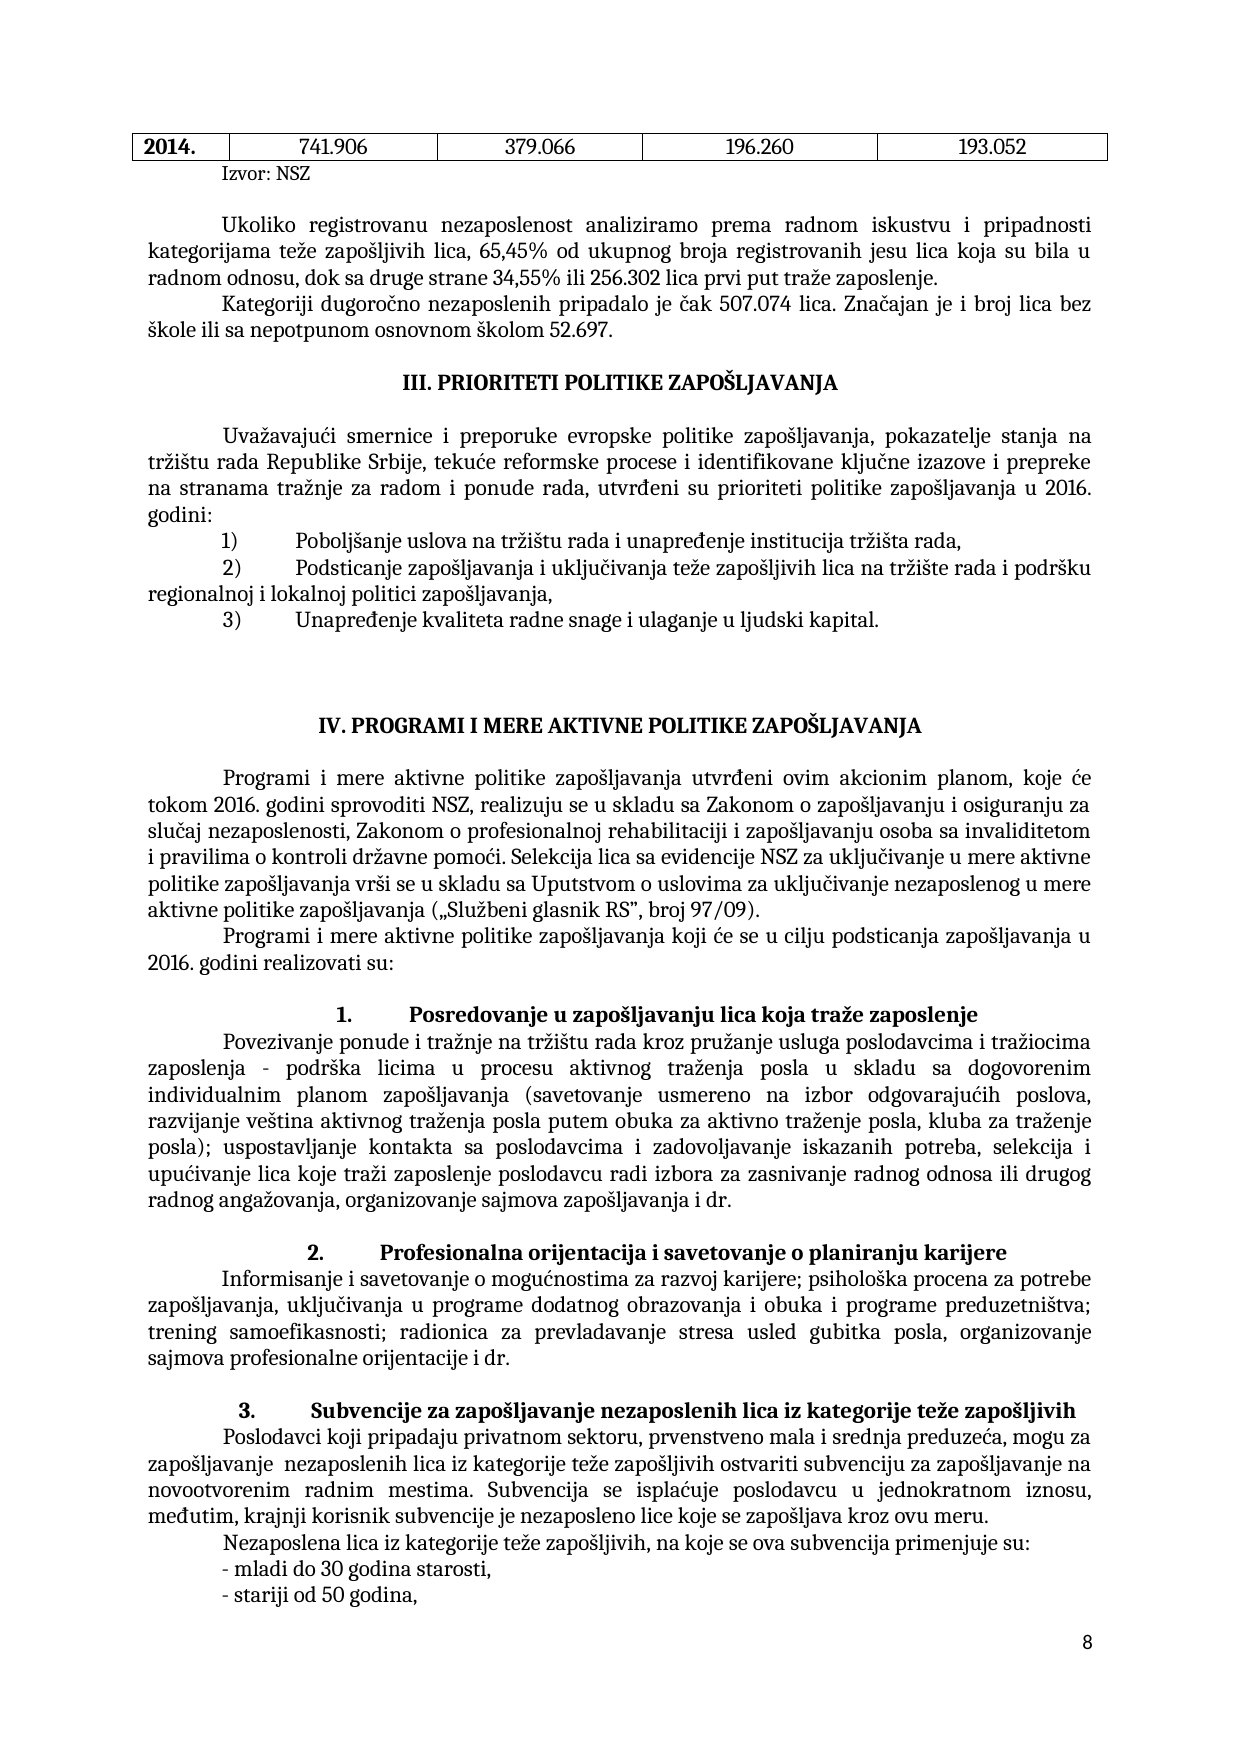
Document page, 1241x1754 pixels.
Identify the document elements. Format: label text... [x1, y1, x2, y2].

text Poslodavci koji pripadaju privatnom sektoru, prvenstveno mala i srednja preduzeća, mogu za zapošljavanje nezaposlenih lica iz kategorije teže zapošljivih ostvariti subvenciju za zapošljavanje na novootvorenim radnim mestima. Subvencija se isplaćuje poslodavcu u jednokratnom iznosu, međutim, krajnji korisnik subvencije je nezaposleno lice koje se zapošljava kroz ovu meru. [148, 1424, 1093, 1529]
text Povezivanje ponude i tražnje na tržištu rada kroz pružanje usluga poslodavcima i tražiocima zaposlenja - podrška licima u procesu aktivnog traženja posla u skladu sa dogovorenim individualnim planom zapošljavanja (savetovanje usmereno na izbor odgovarajućih poslova, razvijanje veština aktivnog traženja posla putem obuka za aktivno traženje posla, kluba za traženje posla); uspostavljanje kontakta sa poslodavcima i zadovoljavanje iskazanih potreba, selekcija i upućivanje lica koje traži zaposlenje poslodavcu radi izbora za zasnivanje radnog odnosa ili drugog radnog angažovanja, organizovanje sajmova zapošljavanja i dr. [148, 1029, 1093, 1213]
text 2) Podsticanje zapošljavanja i uključivanja teže zapošljivih lica na tržište rada i podršku regionalnoj i lokalnoj politici zapošljavanja, [148, 554, 1093, 607]
table_cell 741.906 [230, 134, 437, 160]
text - mladi do 30 godina starosti, [148, 1556, 1093, 1582]
text 1. Posredovanje u zapošljavanju lica koja traže zaposlenje [148, 1002, 1093, 1029]
text Programi i mere aktivne politike zapošljavanja utvrđeni ovim akcionim planom, koje će tokom 2016. godini sprovoditi NSZ, realizuju se u skladu sa Zakonom o zapošljavanju i osiguranju za slučaj nezaposlenosti, Zakonom o profesionalnoj rehabilitaciji i zapošljavanju osoba sa invaliditetom i pravilima o kontroli državne pomoći. Selekcija lica sa evidencije NSZ za uključivanje u mere aktivne politike zapošljavanja vrši se u skladu sa Uputstvom o uslovima za uključivanje nezaposlenog u mere aktivne politike zapošljavanja („Službeni glasnik RS”, broj 97/09). [148, 765, 1093, 923]
text - stariji od 50 godina, [148, 1582, 1093, 1608]
text Nezaposlena lica iz kategorije teže zapošljivih, na koje se ova subvencija primenjuje su: [148, 1529, 1093, 1556]
text Kategoriji dugoročno nezaposlenih pripadalo je čak 507.074 lica. Značajan je i broj lica bez škole ili sa nepotpunom osnovnom školom 52.697. [148, 291, 1093, 343]
text Ukoliko registrovanu nezaposlenost analiziramo prema radnom iskustvu i pripadnosti kategorijama teže zapošljivih lica, 65,45% od ukupnog broja registrovanih jesu lica koja su bila u radnom odnosu, dok sa druge strane 34,55% ili 256.302 lica prvi put traže zaposlenje. [148, 212, 1093, 291]
text Informisanje i savetovanje o mogućnostima za razvoj karijere; psihološka procena za potrebe zapošljavanja, uključivanja u programe dodatnog obrazovanja i obuka i programe preduzetništva; trening samoefikasnosti; radionica za prevladavanje stresa usled gubitka posla, organizovanje sajmova profesionalne orijentacije i dr. [148, 1266, 1093, 1371]
text 1) Poboljšanje uslova na tržištu rada i unapređenje institucija tržišta rada, [148, 528, 1093, 554]
text Izvor: NSZ [148, 161, 1093, 185]
table_cell 193.052 [878, 134, 1107, 160]
text Uvažavajući smernice i preporuke evropske politike zapošljavanja, pokazatelje stanja na tržištu rada Republike Srbije, tekuće reformske procese i identifikovane ključne izazove i prepreke na stranama tražnje za radom i ponude rada, utvrđeni su prioriteti politike zapošljavanja u 2016. godini: [148, 422, 1093, 528]
text 2. Profesionalna orijentacija i savetovanje o planiranju karijere [148, 1239, 1093, 1266]
text 3. Subvencije za zapošljavanje nezaposlenih lica iz kategorije teže zapošljivih [148, 1398, 1093, 1424]
table_cell 196.260 [643, 134, 877, 160]
table_cell 2014. [133, 134, 229, 160]
text IV. PROGRAMI I MERE AKTIVNE POLITIKE ZAPOŠLJAVANJA [148, 712, 1093, 739]
text III. PRIORITETI POLITIKE ZAPOŠLJAVANJA [148, 370, 1093, 396]
text 3) Unapređenje kvaliteta radne snage i ulaganje u ljudski kapital. [148, 607, 1093, 633]
table_cell 379.066 [438, 134, 642, 160]
text Programi i mere aktivne politike zapošljavanja koji će se u cilju podsticanja zapošljavanja u 2016. godini realizovati su: [148, 923, 1093, 976]
